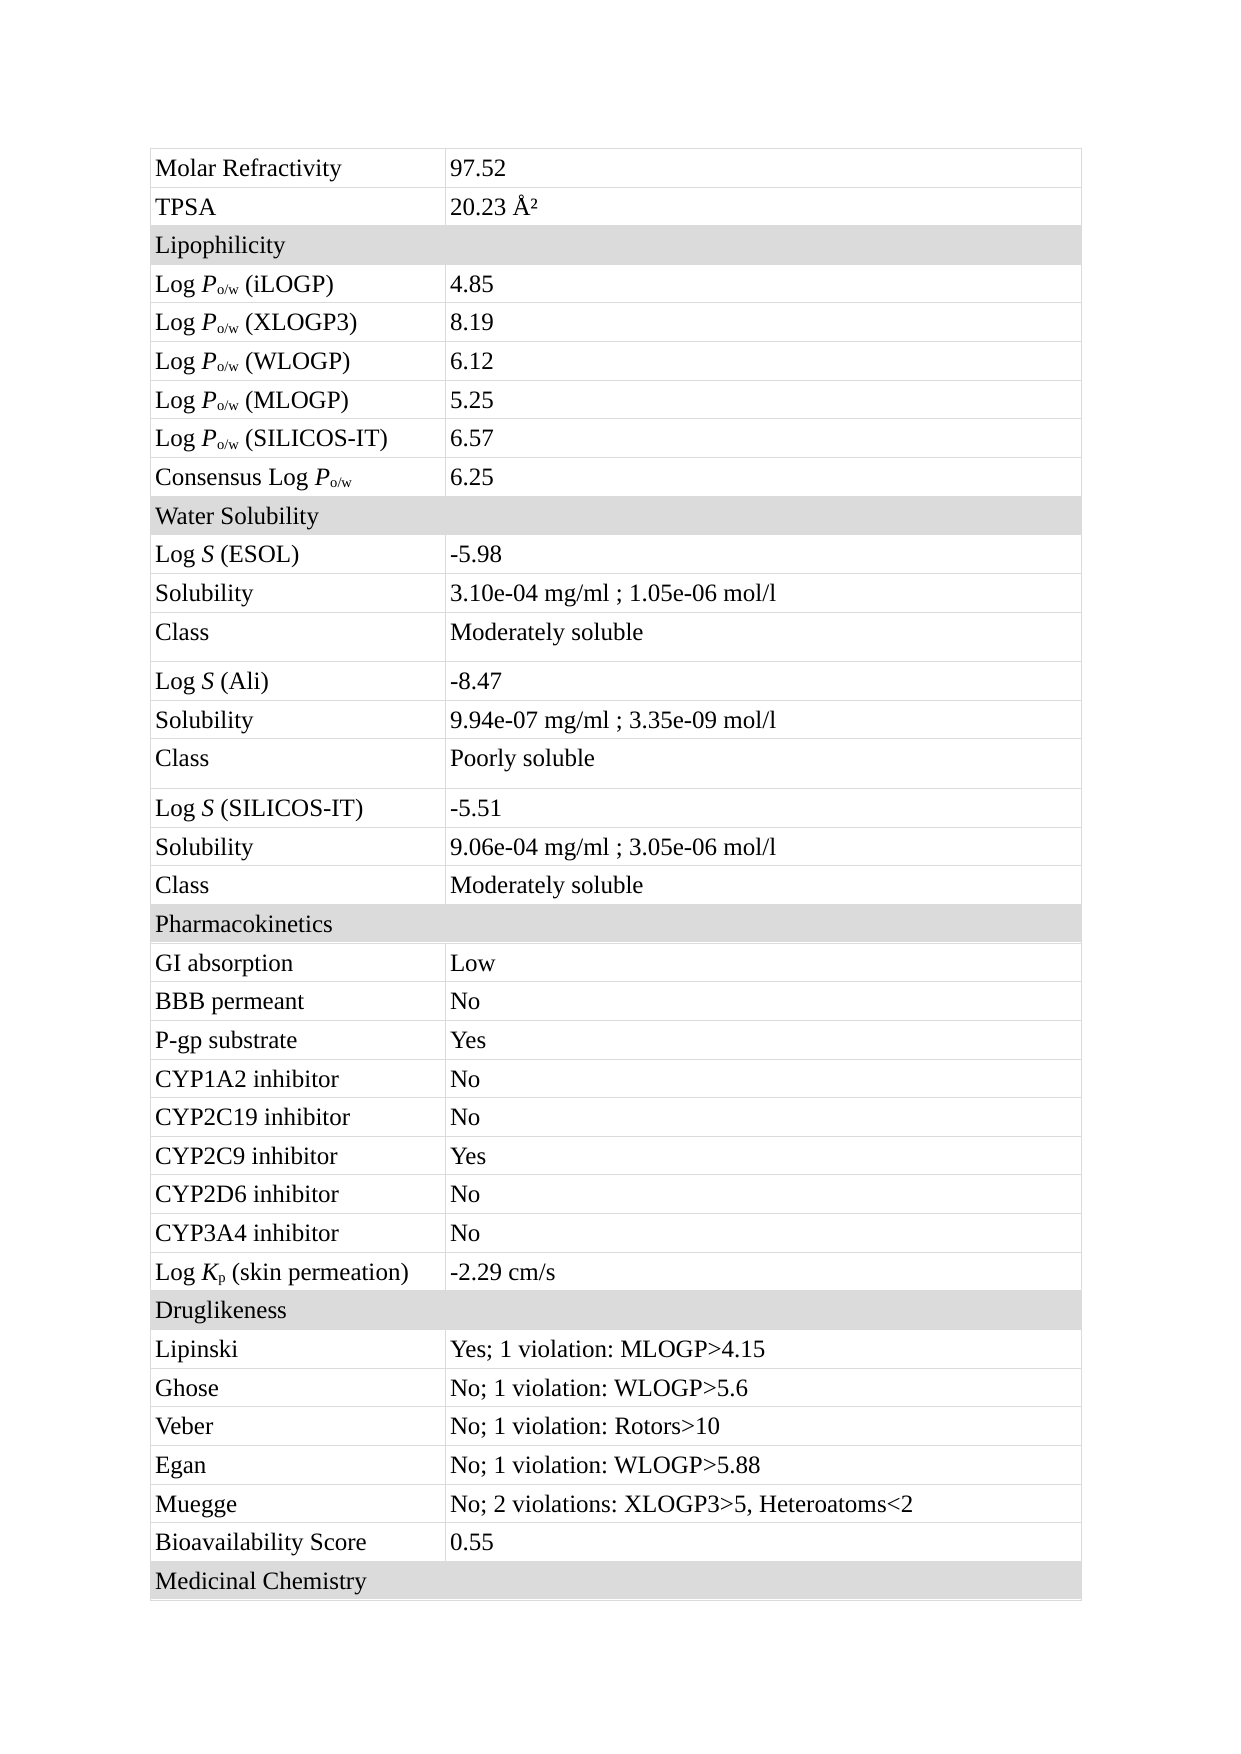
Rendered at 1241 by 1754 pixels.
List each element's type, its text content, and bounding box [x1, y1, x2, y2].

table_cell 97.52 [446, 149, 1081, 186]
table_cell Veber [151, 1407, 445, 1445]
table_cell BBB permeant [151, 982, 445, 1020]
table_cell -8.47 [446, 662, 1081, 700]
table_cell -5.98 [446, 535, 1081, 573]
table_cell -5.51 [446, 789, 1081, 827]
table_cell No [446, 982, 1081, 1020]
table_cell CYP2D6 inhibitor [151, 1175, 445, 1213]
table_cell Class [151, 613, 445, 661]
table_cell Log S (ESOL) [151, 535, 445, 573]
table_cell Log Po/w (XLOGP3) [151, 303, 445, 341]
table_cell 5.25 [446, 381, 1081, 418]
table_cell 0.55 [446, 1523, 1081, 1561]
table_cell No; 2 violations: XLOGP3>5, Heteroatoms<2 [446, 1485, 1081, 1522]
table_cell No; 1 violation: WLOGP>5.88 [446, 1446, 1081, 1483]
table_cell Ghose [151, 1369, 445, 1406]
table_cell 6.57 [446, 419, 1081, 457]
table_cell Log Po/w (MLOGP) [151, 381, 445, 418]
table_cell Moderately soluble [446, 613, 1081, 661]
table_cell 20.23 Å² [446, 188, 1081, 225]
table_cell No [446, 1060, 1081, 1097]
table_cell Pharmacokinetics [151, 905, 1081, 942]
table_cell 4.85 [446, 265, 1081, 302]
table_cell 3.10e-04 mg/ml ; 1.05e-06 mol/l [446, 574, 1081, 611]
table_cell -2.29 cm/s [446, 1253, 1081, 1290]
table_cell Yes; 1 violation: MLOGP>4.15 [446, 1330, 1081, 1368]
table_cell Lipinski [151, 1330, 445, 1368]
table_cell Solubility [151, 828, 445, 865]
table_cell CYP3A4 inhibitor [151, 1214, 445, 1252]
table_cell CYP2C19 inhibitor [151, 1098, 445, 1136]
table_cell Druglikeness [151, 1291, 1081, 1329]
table_cell 9.06e-04 mg/ml ; 3.05e-06 mol/l [446, 828, 1081, 865]
table_cell Yes [446, 1021, 1081, 1058]
table_cell No [446, 1098, 1081, 1136]
table_cell Consensus Log Po/w [151, 458, 445, 496]
table_cell Class [151, 739, 445, 788]
table_cell 6.12 [446, 342, 1081, 379]
table_cell Log Kp (skin permeation) [151, 1253, 445, 1290]
table_cell Log Po/w (WLOGP) [151, 342, 445, 379]
table_cell No [446, 1175, 1081, 1213]
table_cell Yes [446, 1137, 1081, 1174]
table_cell Muegge [151, 1485, 445, 1522]
table_cell TPSA [151, 188, 445, 225]
table_cell No [446, 1214, 1081, 1252]
table_cell GI absorption [151, 944, 445, 981]
table_cell P-gp substrate [151, 1021, 445, 1058]
table_cell No; 1 violation: Rotors>10 [446, 1407, 1081, 1445]
table_cell Log S (Ali) [151, 662, 445, 700]
table_cell Lipophilicity [151, 226, 1081, 264]
table_cell Egan [151, 1446, 445, 1483]
table_cell Molar Refractivity [151, 149, 445, 186]
table_cell No; 1 violation: WLOGP>5.6 [446, 1369, 1081, 1406]
table_cell Moderately soluble [446, 866, 1081, 904]
table_cell CYP1A2 inhibitor [151, 1060, 445, 1097]
table_cell 9.94e-07 mg/ml ; 3.35e-09 mol/l [446, 701, 1081, 738]
table_cell 6.25 [446, 458, 1081, 496]
table_cell Class [151, 866, 445, 904]
table_cell Bioavailability Score [151, 1523, 445, 1561]
table_cell 8.19 [446, 303, 1081, 341]
table_cell Medicinal Chemistry [151, 1562, 1081, 1599]
table_cell Log Po/w (SILICOS-IT) [151, 419, 445, 457]
table_cell Log Po/w (iLOGP) [151, 265, 445, 302]
table_cell Poorly soluble [446, 739, 1081, 788]
table_cell Water Solubility [151, 497, 1081, 534]
table_cell Low [446, 944, 1081, 981]
table_cell Solubility [151, 701, 445, 738]
table_cell CYP2C9 inhibitor [151, 1137, 445, 1174]
table_cell Log S (SILICOS-IT) [151, 789, 445, 827]
table_cell Solubility [151, 574, 445, 611]
